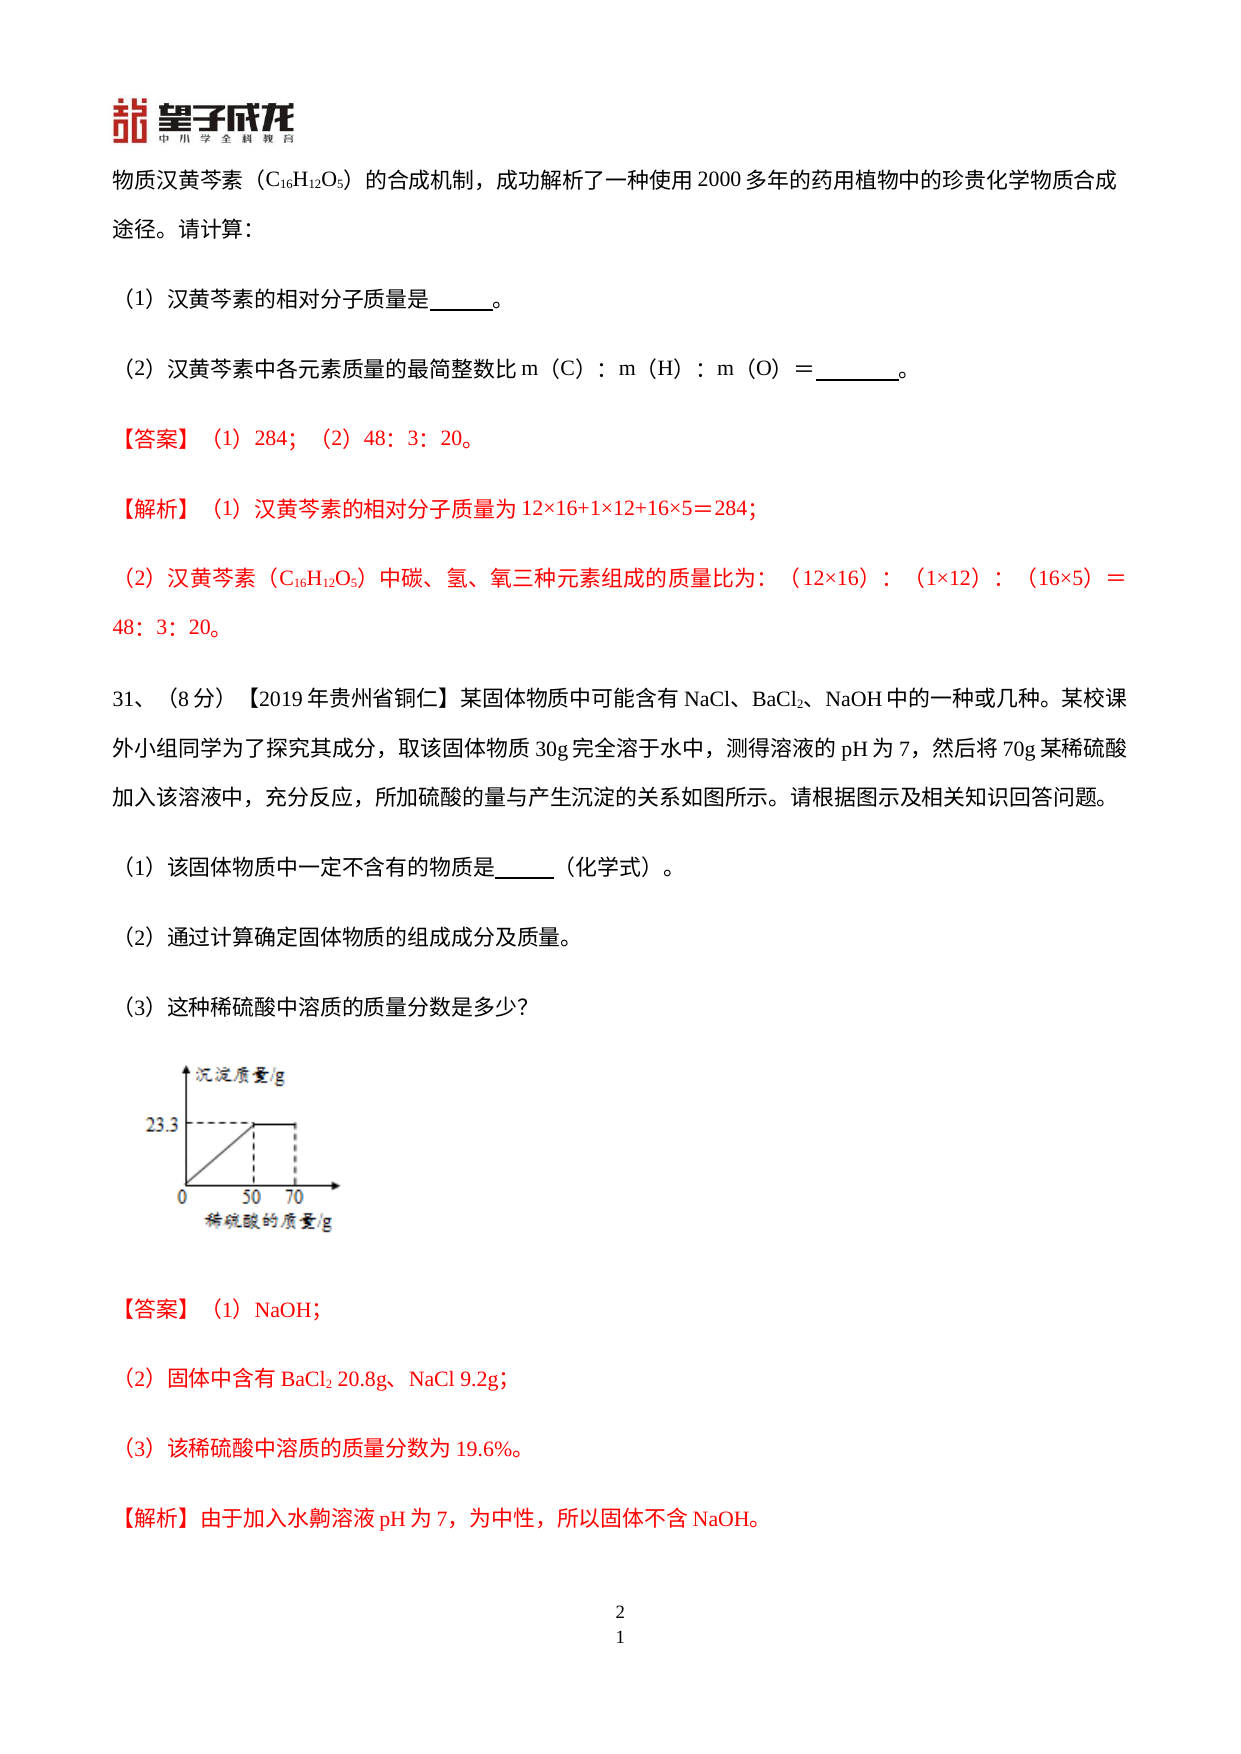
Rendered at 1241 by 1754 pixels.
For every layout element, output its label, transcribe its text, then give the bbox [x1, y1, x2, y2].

text 【答案】（1）284；（2）48：3：20。 [112, 421, 1128, 454]
picture [106, 95, 297, 145]
text 【解析】（1）汉黄芩素的相对分子质量为12×16+1×12+16×5＝284； [112, 491, 1128, 524]
text （1）该固体物质中一定不含有的物质是 （化学式）。 [112, 849, 1128, 882]
text 【解析】由于加入水齁溶液pH为7，为中性，所以固体不含NaOH。 [112, 1500, 1128, 1533]
text 30、（4分）【2019湖南益阳】今年4月，多家媒体报道，中科院专家的研究成果中完整阐明了抗癌活性物质汉黄芩素（C16H12O5）的合成机制，成功解析了一种使用2000多年的药用植物中的珍贵化学物质合成途径。请计算： [112, 162, 1128, 245]
text （2）通过计算确定固体物质的组成成分及质量。 [112, 919, 1128, 952]
text （2）汉黄芩素中各元素质量的最简整数比m（C）：m（H）：m（O）＝ 。 [112, 351, 1128, 384]
text （3）这种稀硫酸中溶质的质量分数是多少？ [112, 989, 1128, 1022]
picture [140, 1058, 346, 1237]
text （2）固体中含有BaCl2 20.8g、NaCl 9.2g； [112, 1361, 1128, 1394]
text （1）汉黄芩素的相对分子质量是 。 [112, 281, 1128, 314]
text 【答案】（1）NaOH； [112, 1291, 1128, 1324]
text （2）汉黄芩素（C16H12O5）中碳、氢、氧三种元素组成的质量比为：（12×16）：（1×12）：（16×5）＝48：3：20。 [112, 561, 1128, 643]
text （3）该稀硫酸中溶质的质量分数为19.6%。 [112, 1430, 1128, 1463]
text 31、（8分）【2019年贵州省铜仁】某固体物质中可能含有NaCl、BaCl2、NaOH中的一种或几种。某校课外小组同学为了探究其成分，取该固体物质30g完全溶于水中，测得溶液的pH为7，然后将70g某稀硫酸加入该溶液中，充分反应，所加硫酸的量与产生沉淀的关系如图所示。请根据图示及相关知识回答问题。 [112, 680, 1128, 813]
